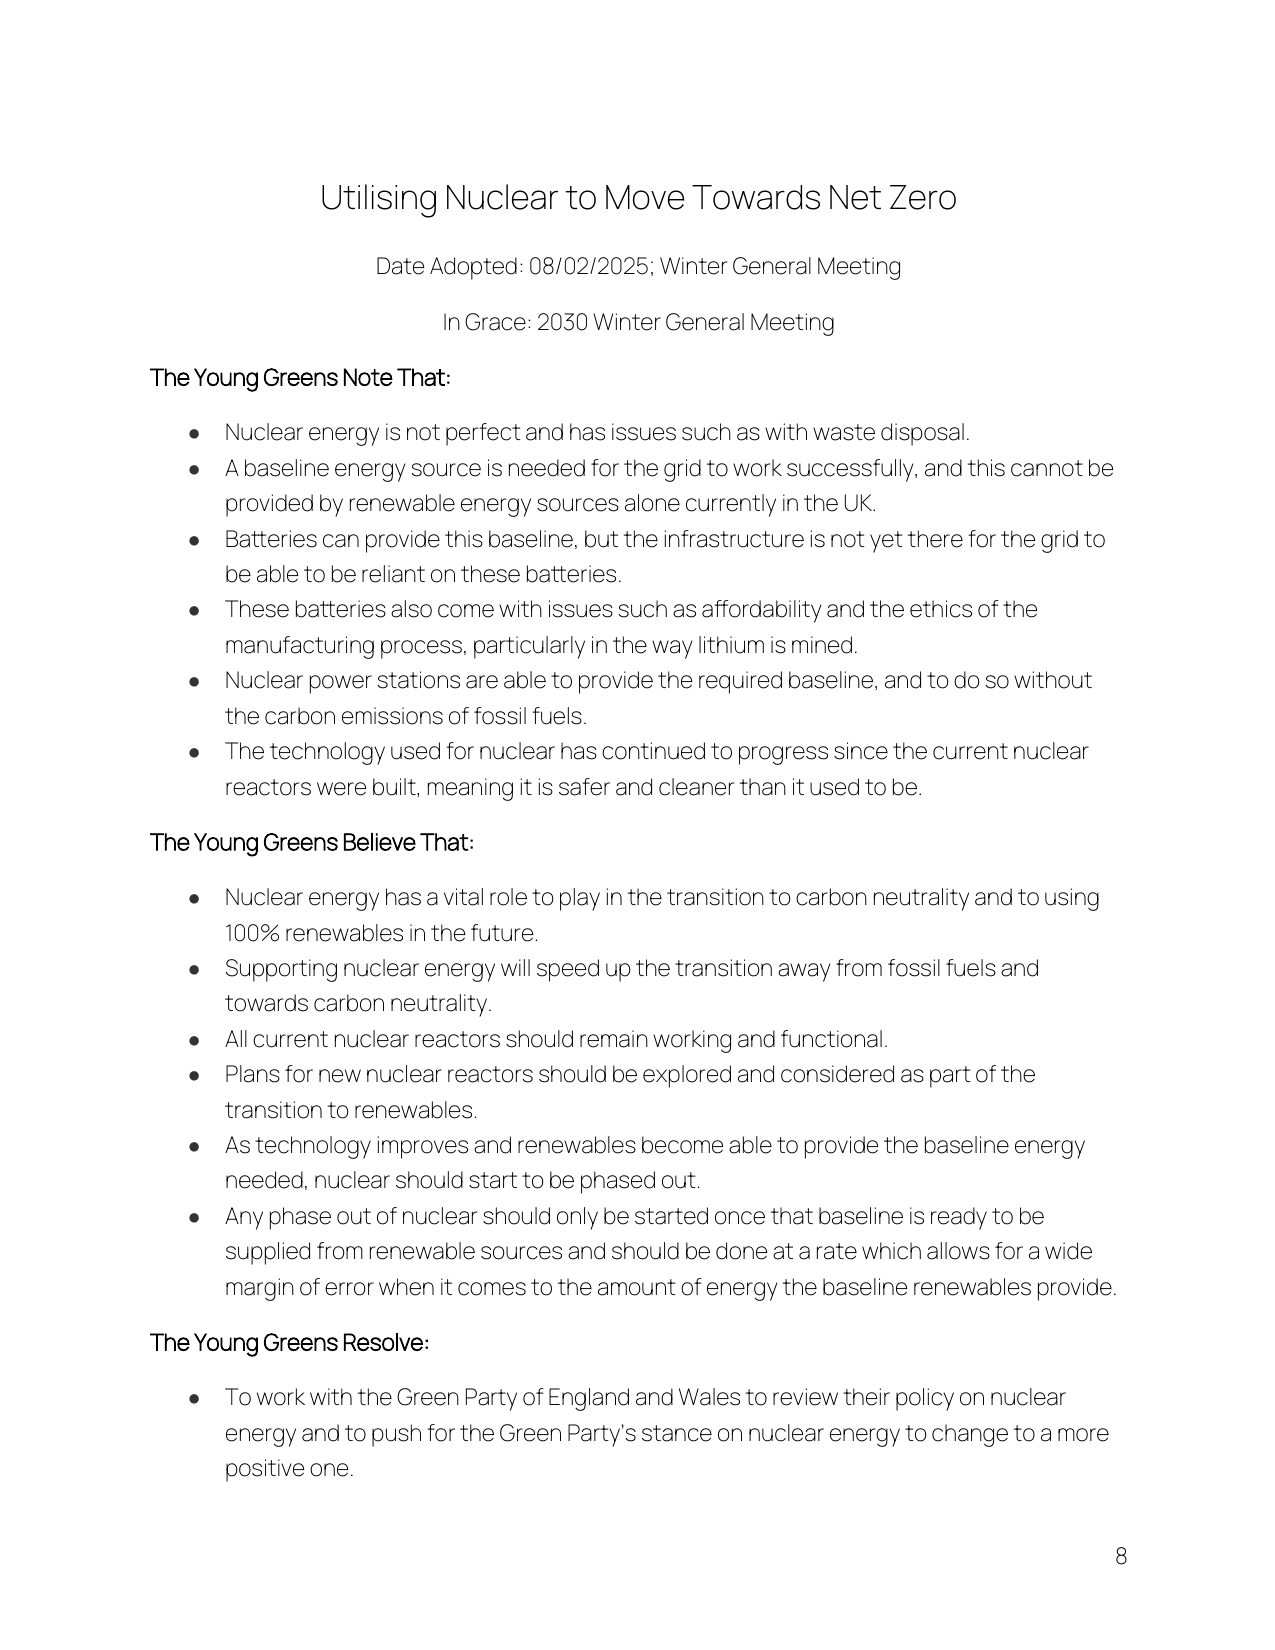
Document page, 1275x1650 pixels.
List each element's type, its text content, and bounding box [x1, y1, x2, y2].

list As technology improves and renewables become able to provide the baseline energy needed, nuclear should start to be phased out. [187, 1129, 1128, 1196]
list Nuclear energy is not perfect and has issues such as with waste disposal. [187, 416, 1128, 448]
list Supporting nuclear energy will speed up the transition away from fossil fuels and towards carbon neutrality. [187, 952, 1128, 1019]
list These batteries also come with issues such as affordability and the ethics of the manufacturing process, particularly in the way lithium is mined. [187, 593, 1128, 660]
text In Grace: 2030 Winter General Meeting [150, 306, 1128, 337]
list All current nuclear reactors should remain working and functional. [187, 1023, 1128, 1054]
subtitle Utilising Nuclear to Move Towards Net Zero [150, 174, 1128, 219]
list Nuclear power stations are able to provide the required baseline, and to do so without the carbon emissions of fossil fuels. [187, 664, 1128, 731]
text The Young Greens Note That: [150, 361, 1128, 392]
list To work with the Green Party of England and Wales to review their policy on nuclear energy and to push for the Green Party’s stance on nuclear energy to change to a more positive one. [187, 1381, 1128, 1483]
list Batteries can provide this baseline, but the infrastructure is not yet there for the grid to be able to be reliant on these batteries. [187, 522, 1128, 589]
list Any phase out of nuclear should only be started once that baseline is ready to be supplied from renewable sources and should be done at a rate which allows for a wide margin of error when it comes to the amount of energy the baseline renewables provide. [187, 1200, 1128, 1302]
text Date Adopted: 08/02/2025; Winter General Meeting [150, 250, 1128, 282]
list Plans for new nuclear reactors should be explored and considered as part of the transition to renewables. [187, 1058, 1128, 1125]
list The technology used for nuclear has continued to progress since the current nuclear reactors were built, meaning it is safer and cleaner than it used to be. [187, 735, 1128, 802]
list A baseline energy source is needed for the grid to work successfully, and this cannot be provided by renewable energy sources alone currently in the UK. [187, 452, 1128, 518]
list Nuclear energy has a vital role to play in the transition to carbon neutrality and to using 100% renewables in the future. [187, 881, 1128, 948]
text The Young Greens Believe That: [150, 826, 1128, 857]
text The Young Greens Resolve: [150, 1326, 1128, 1357]
